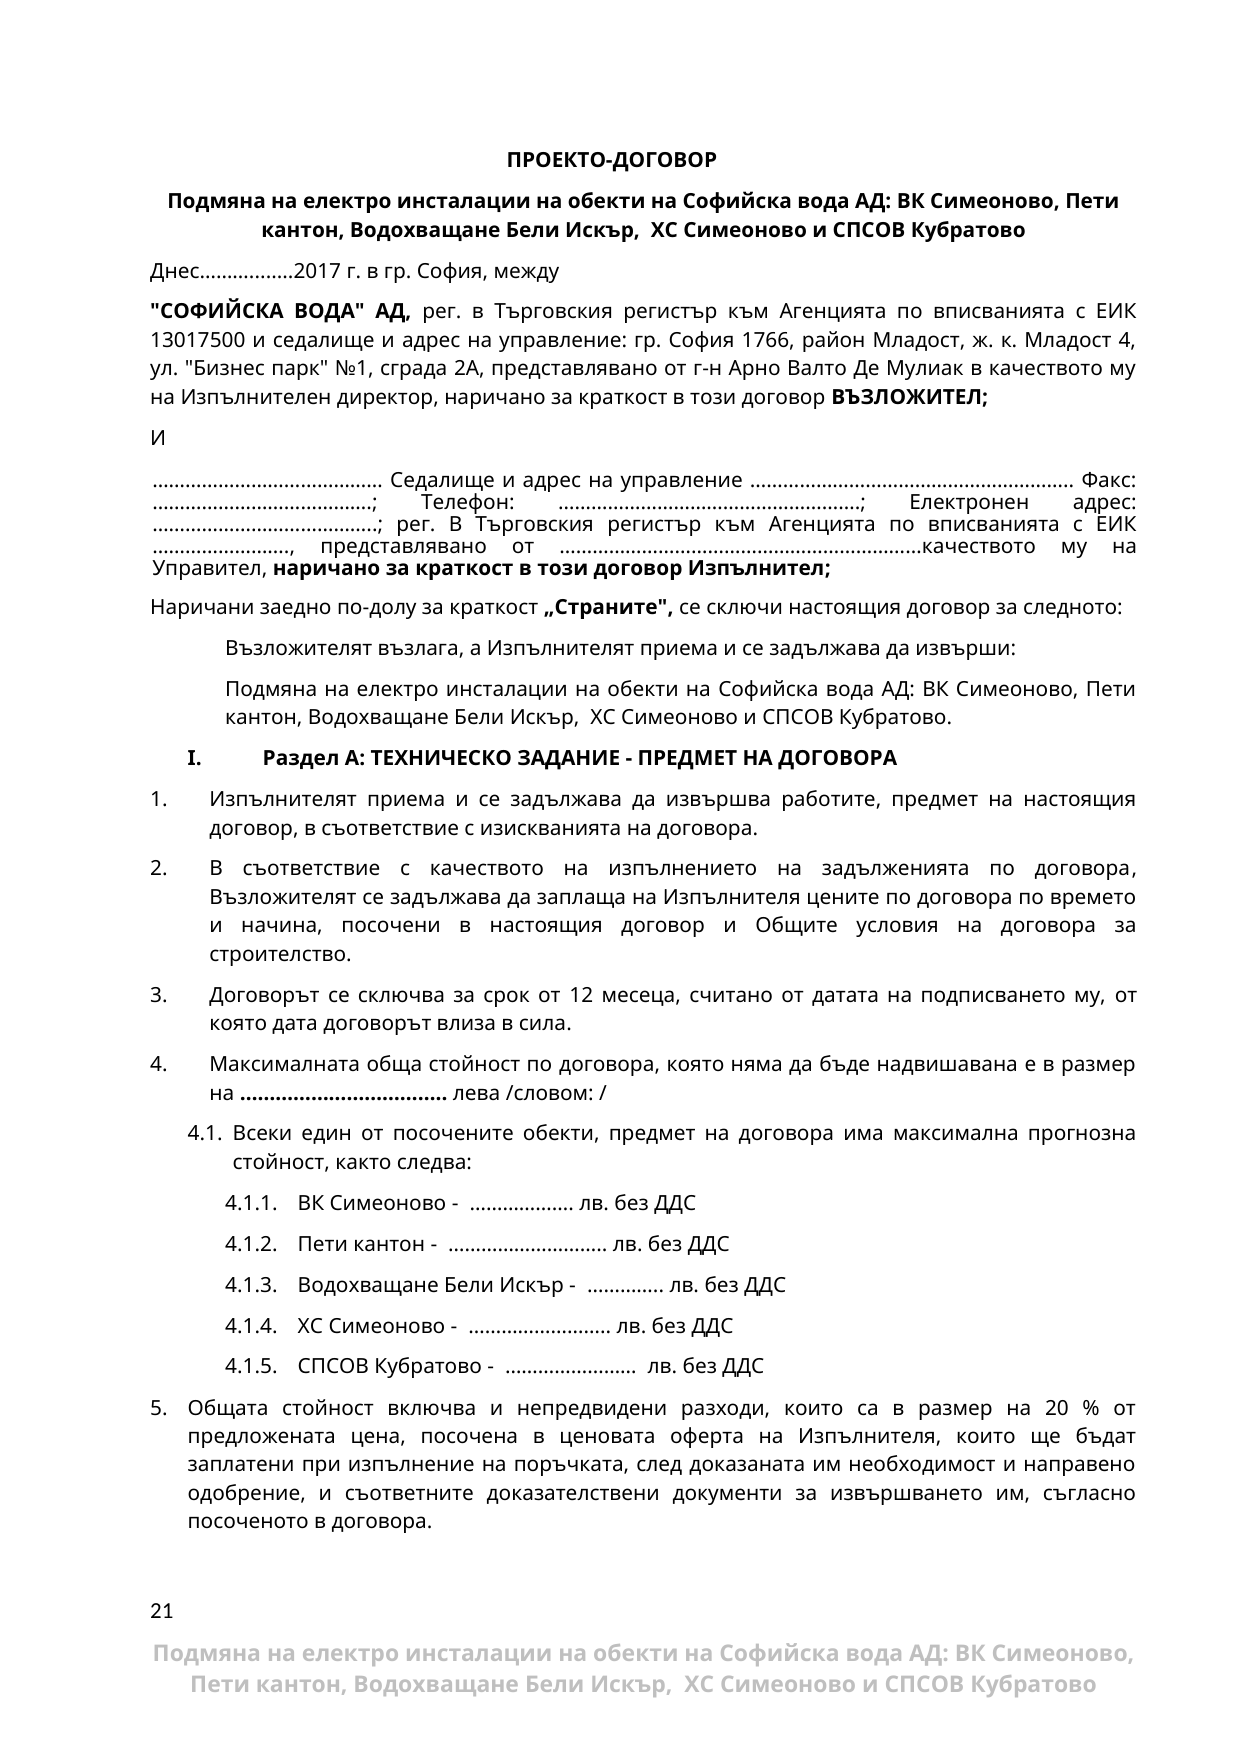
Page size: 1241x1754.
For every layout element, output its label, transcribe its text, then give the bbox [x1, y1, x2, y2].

list Изпълнителят приема и се задължава да извършва работите, предмет на настоящия договор, в съответствие с изискванията на договора. [150, 784, 1137, 841]
list ХС Симеоново - …………………….. лв. без ДДС [225, 1311, 1137, 1339]
text Днес………........2017 г. в гр. София, между [150, 256, 1137, 284]
list СПСОВ Кубратово - …………………… лв. без ДДС [225, 1352, 1137, 1380]
list Раздел А: ТЕХНИЧЕСКО ЗАДАНИЕ - ПРЕДМЕТ НА ДОГОВОРА [187, 743, 1137, 772]
text Възложителят възлага, а Изпълнителят приема и се задължава да извърши: [225, 633, 1137, 661]
list Договорът се сключва за срок от 12 месеца, считано от датата на подписването му, от която дата договорът влиза в сила. [150, 980, 1137, 1037]
list Всеки един от посочените обекти, предмет на договора има максимална прогнозна стойност, както следва: [187, 1118, 1137, 1175]
list В съответствие с качеството на изпълнението на задълженията по договора, Възложителят се задължава да заплаща на Изпълнителя цените по договора по времето и начина, посочени в настоящия договор и Общите условия на договора за строителство. [150, 853, 1137, 967]
list Максималната обща стойност по договора, която няма да бъде надвишавана е в размер на …………………………….. лева /словом: / [150, 1049, 1137, 1106]
list Общата стойност включва и непредвидени разходи, които са в размер на 20 % от предложената цена, посочена в ценовата оферта на Изпълнителя, които ще бъдат заплатени при изпълнение на поръчката, след доказаната им необходимост и направено одобрение, и съответните доказателствени документи за извършването им, съгласно посоченото в договора. [150, 1393, 1137, 1535]
list ВК Симеоново - ………………. лв. без ДДС [225, 1188, 1137, 1216]
text Наричани заедно по-долу за краткост „Страните", се сключи настоящия договор за следното: [150, 592, 1137, 620]
text Подмяна на електро инсталации на обекти на Софийска вода АД: ВК Симеоново, Пети кантон, Водохващане Бели Искър, ХС Симеоново и СПСОВ Кубратово [150, 186, 1137, 243]
text ПРОЕКТО-ДОГОВОР [150, 145, 1073, 174]
text …………………………………… Седалище и адрес на управление ………………………………………………….. Факс: ………………………………….; Телефон: ……………………………………………….; Електронен адрес: …………………………………..; рег. В Търговския регистър към Агенцията по вписванията с ЕИК ……………………., представлявано от …………………………………………………………качеството му на Управител, наричано за краткост в този договор Изпълнител; [152, 470, 1137, 579]
list Пети кантон - ……………………….. лв. без ДДС [225, 1229, 1137, 1257]
list Водохващане Бели Искър - ………….. лв. без ДДС [225, 1270, 1137, 1298]
text И [150, 423, 1137, 451]
text "СОФИЙСКА ВОДА" АД, peг. в Търговския регистър към Агенцията по вписванията с ЕИК 13017500 и седалище и адрес на управление: гр. София 1766, район Младост, ж. к. Младост 4, ул. "Бизнес парк" №1, сграда 2А, представлявано от г-н Арно Валто Де Мулиак в качеството му на Изпълнителен директор, наричано за краткост в този договор ВЪЗЛОЖИТЕЛ; [150, 297, 1137, 410]
text Подмяна на електро инсталации на обекти на Софийска вода АД: ВК Симеоново, Пети кантон, Водохващане Бели Искър, ХС Симеоново и СПСОВ Кубратово. [225, 674, 1137, 731]
